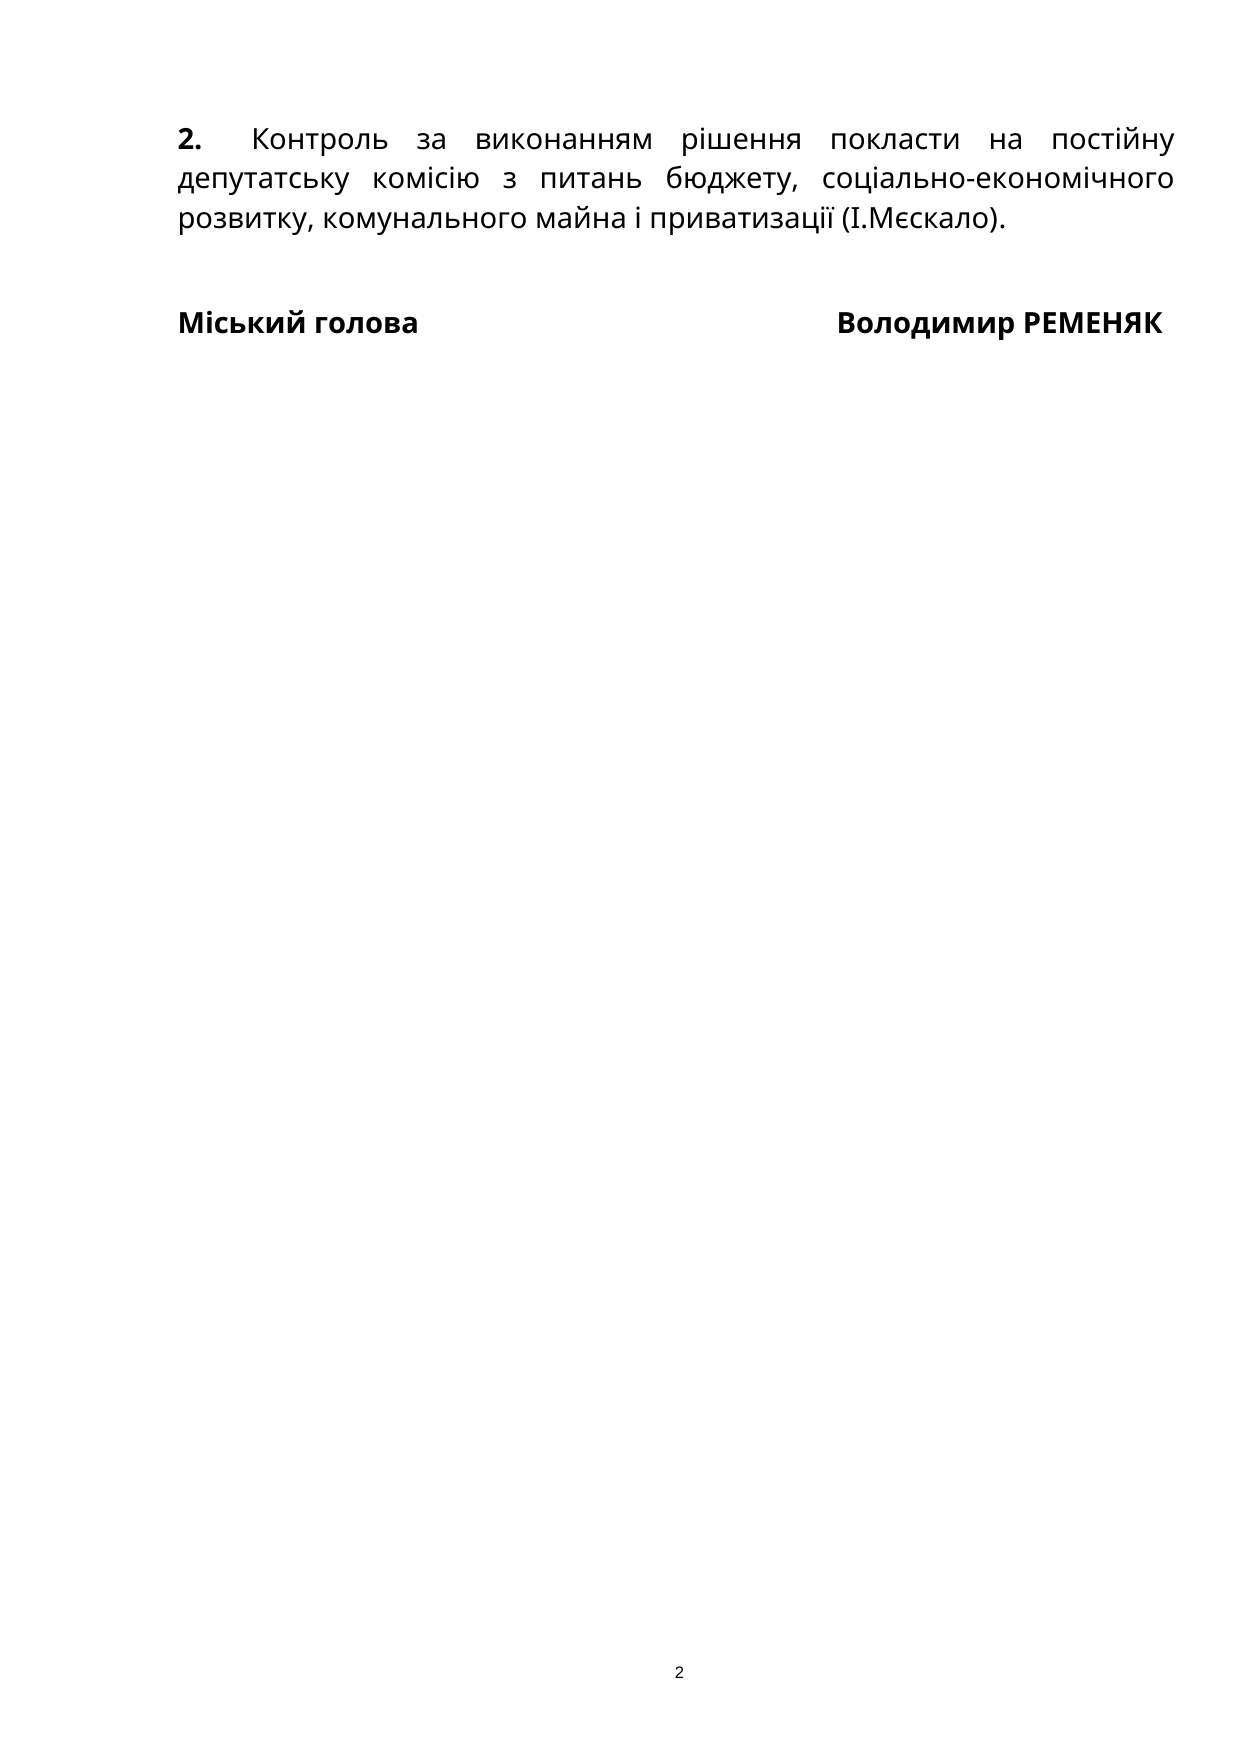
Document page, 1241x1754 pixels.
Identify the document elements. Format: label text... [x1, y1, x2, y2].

text Міський голова Володимир РЕМЕНЯК [177, 302, 1181, 342]
list Контроль за виконанням рішення покласти на постійну депутатську комісію з питань бюджету, соціально-економічного розвитку, комунального майна і приватизації (І.Мєскало). [177, 118, 1175, 237]
